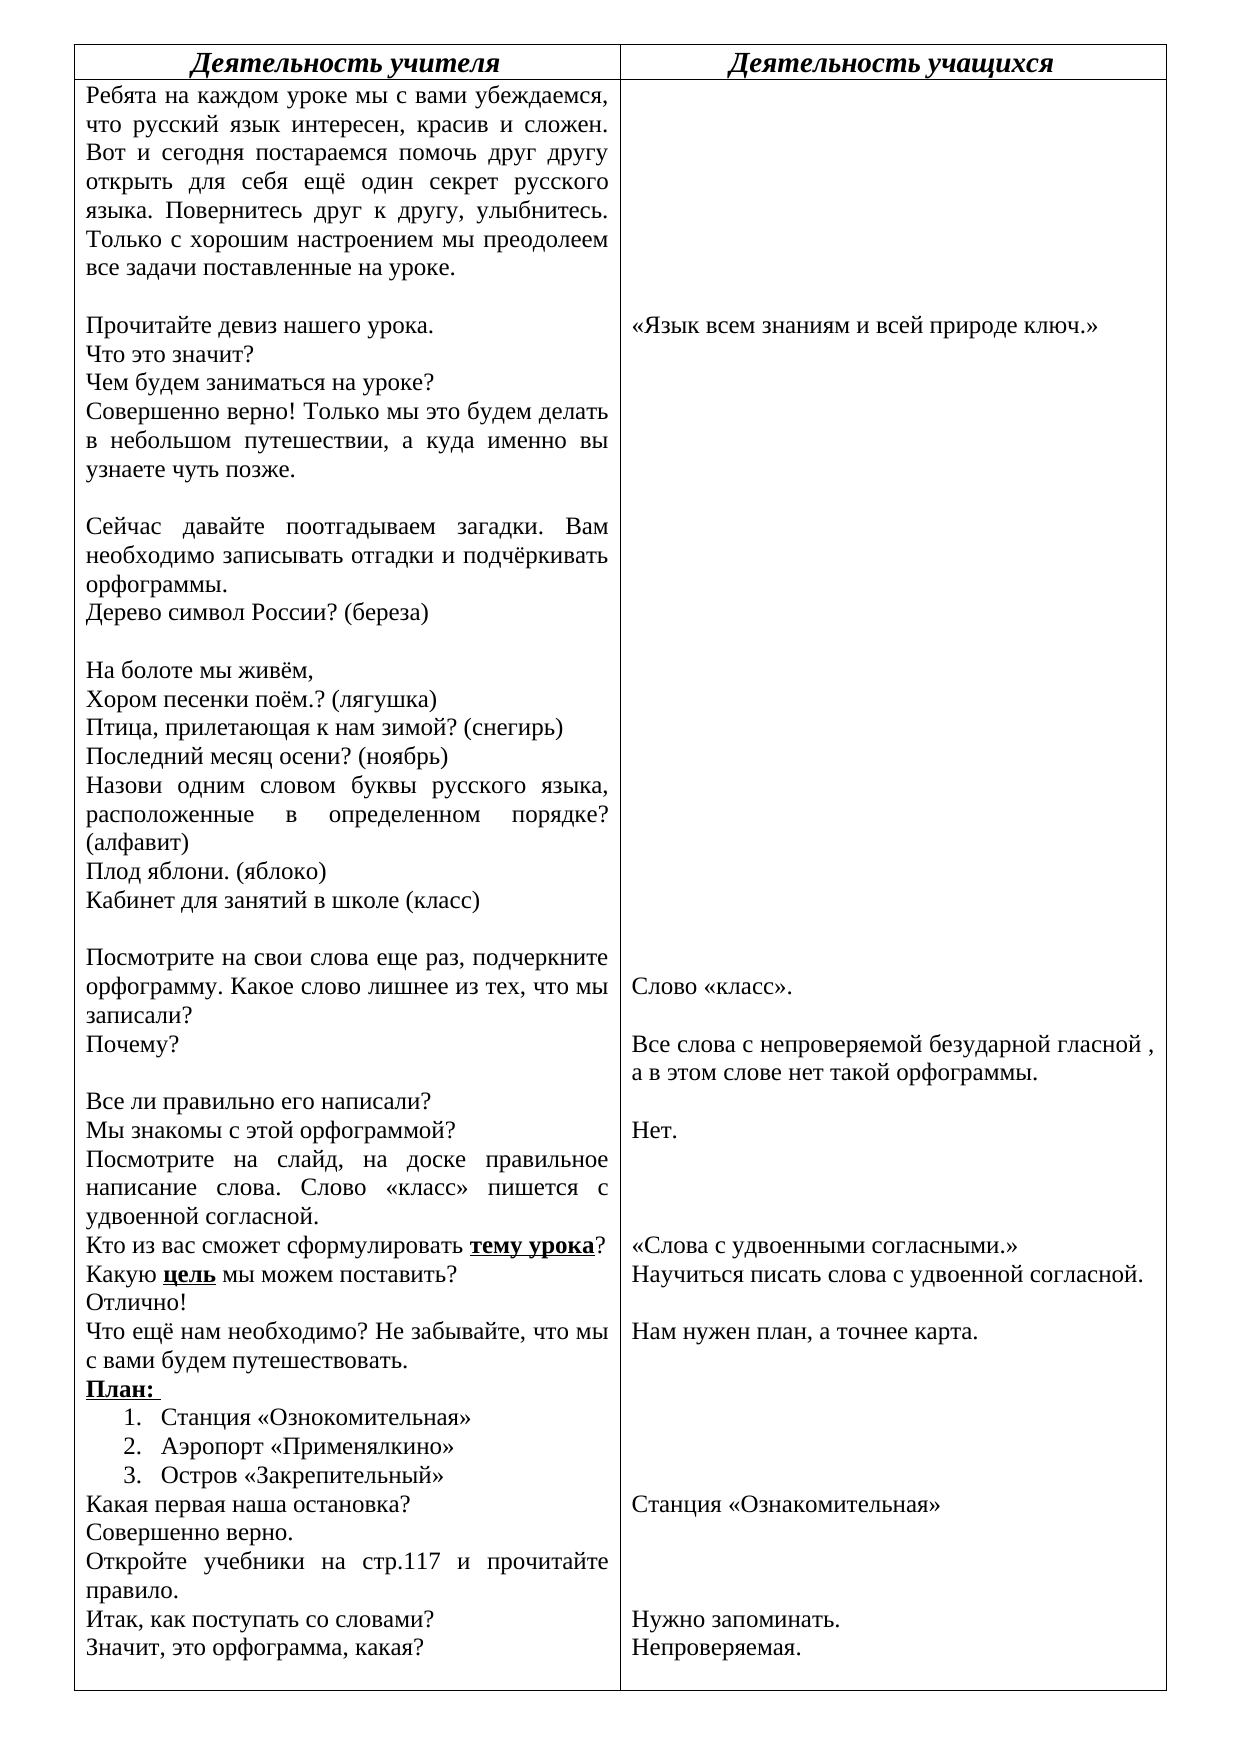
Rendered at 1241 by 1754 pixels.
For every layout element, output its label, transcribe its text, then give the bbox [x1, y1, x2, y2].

table_header Деятельность учащихся [621, 45, 1166, 79]
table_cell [621, 80, 1166, 1690]
table_header Деятельность учителя [75, 45, 620, 79]
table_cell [75, 80, 620, 1690]
